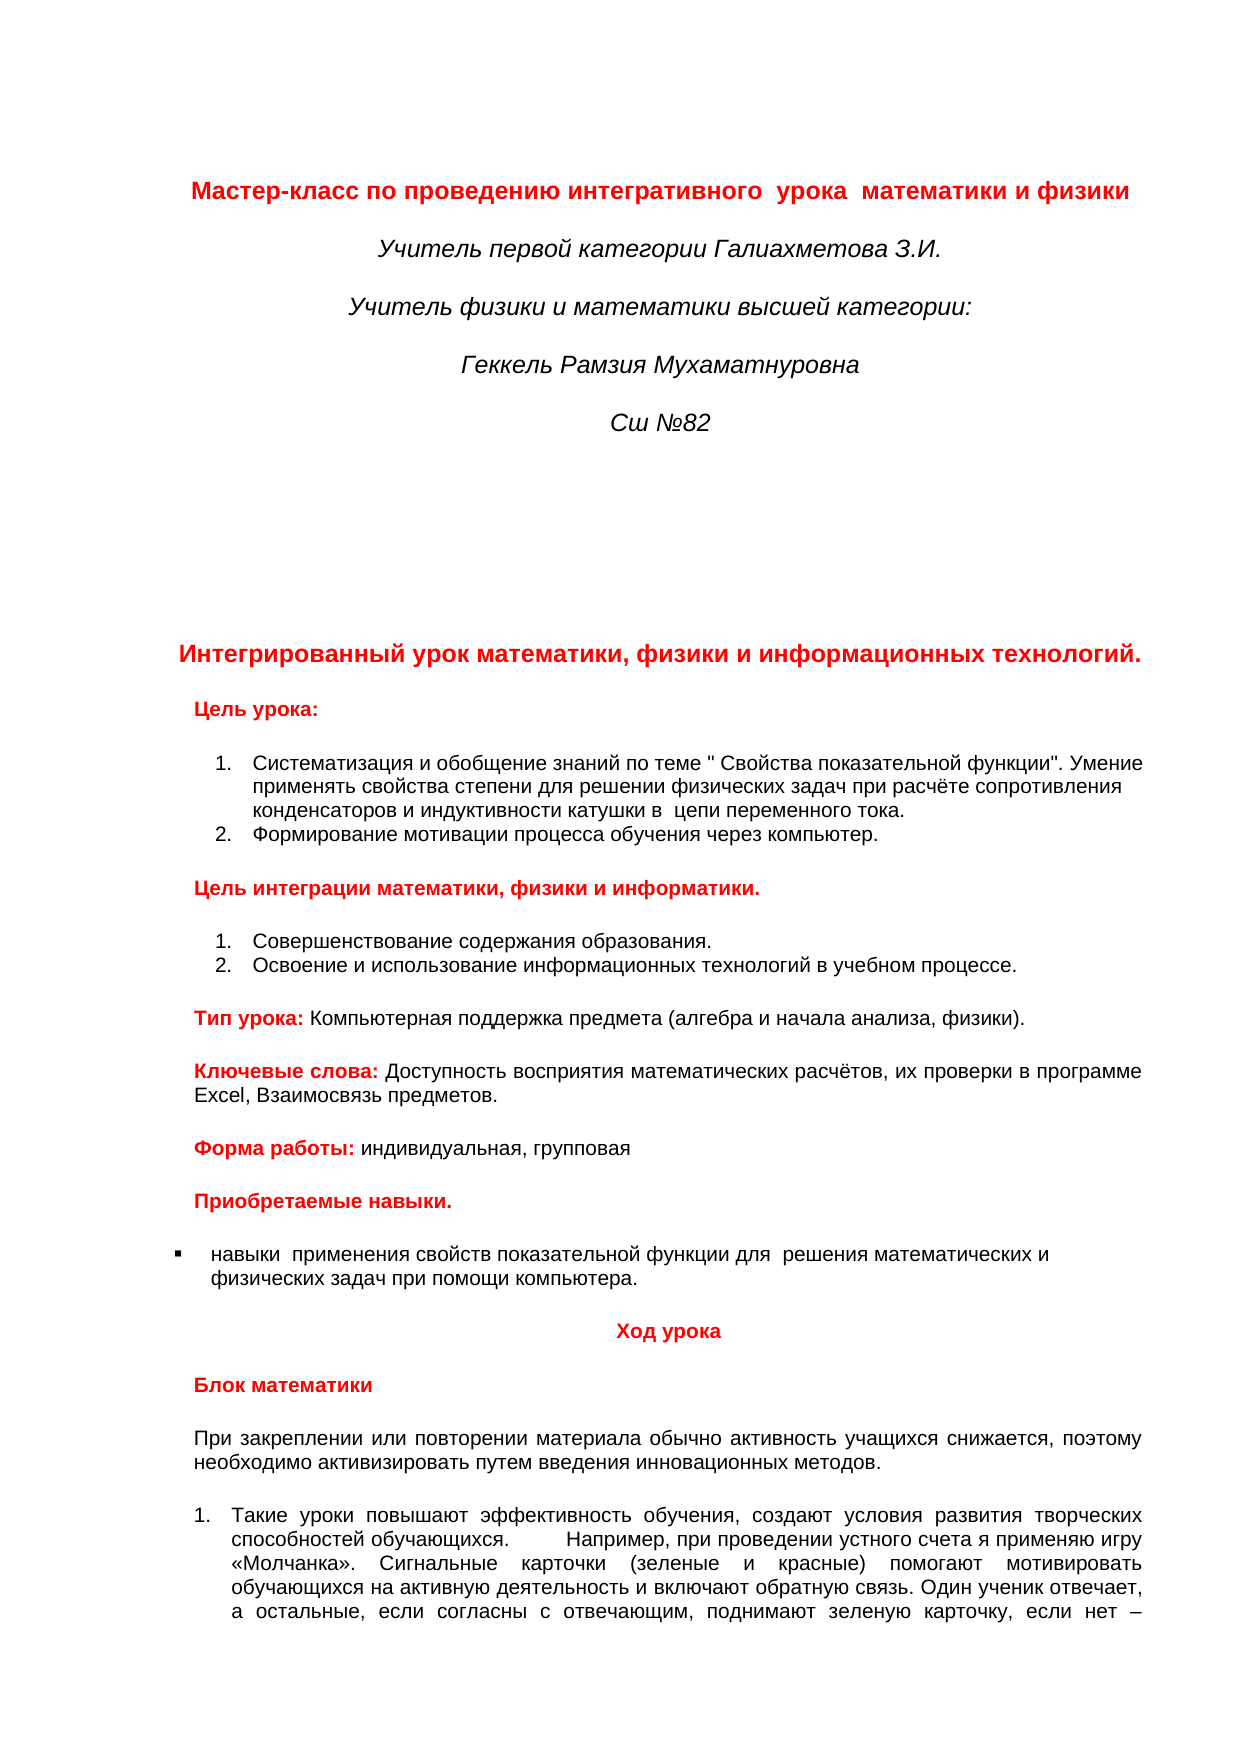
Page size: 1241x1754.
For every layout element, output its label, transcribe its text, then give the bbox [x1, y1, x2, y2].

text Тип урока: Компьютерная поддержка предмета (алгебра и начала анализа, физики). [194, 1006, 1143, 1029]
text При закреплении или повторении материала обычно активность учащихся снижается, поэтому необходимо активизировать путем введения инновационных методов. [194, 1426, 1143, 1473]
text Ключевые слова: Доступность восприятия математических расчётов, их проверки в программе Exсel, Взаимосвязь предметов. [194, 1059, 1143, 1107]
text Цель интеграции математики, физики и информатики. [194, 875, 1143, 899]
list Освоение и использование информационных технологий в учебном процессе. [215, 952, 1152, 976]
text Ход урока [194, 1319, 1143, 1343]
text Блок математики [194, 1372, 1143, 1396]
text Геккель Рамзия Мухаматнуровна [177, 350, 1143, 378]
list Формирование мотивации процесса обучения через компьютер. [215, 822, 1152, 846]
list Систематизация и обобщение знаний по теме " Свойства показательной функции". Умение применять свойства степени для решении физических задач при расчёте сопротивления конденсаторов и индуктивности катушки в цепи переменного тока. [215, 750, 1152, 822]
text Приобретаемые навыки. [194, 1189, 1143, 1213]
text Цель урока: [194, 697, 1143, 721]
text Сш №82 [177, 408, 1143, 436]
text Учитель физики и математики высшей категории: [177, 292, 1143, 321]
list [194, 1503, 1143, 1622]
text Интегрированный урок математики, физики и информационных технологий. [177, 639, 1143, 668]
text Мастер-класс по проведению интегративного урока математики и физики [177, 176, 1143, 205]
text Учитель первой категории Галиахметова З.И. [177, 234, 1143, 263]
list Совершенствование содержания образования. [215, 928, 1152, 952]
list навыки применения свойств показательной функции для решения математических и физических задач при помощи компьютера. [173, 1242, 1152, 1290]
text Форма работы: индивидуальная, групповая [194, 1136, 1143, 1160]
